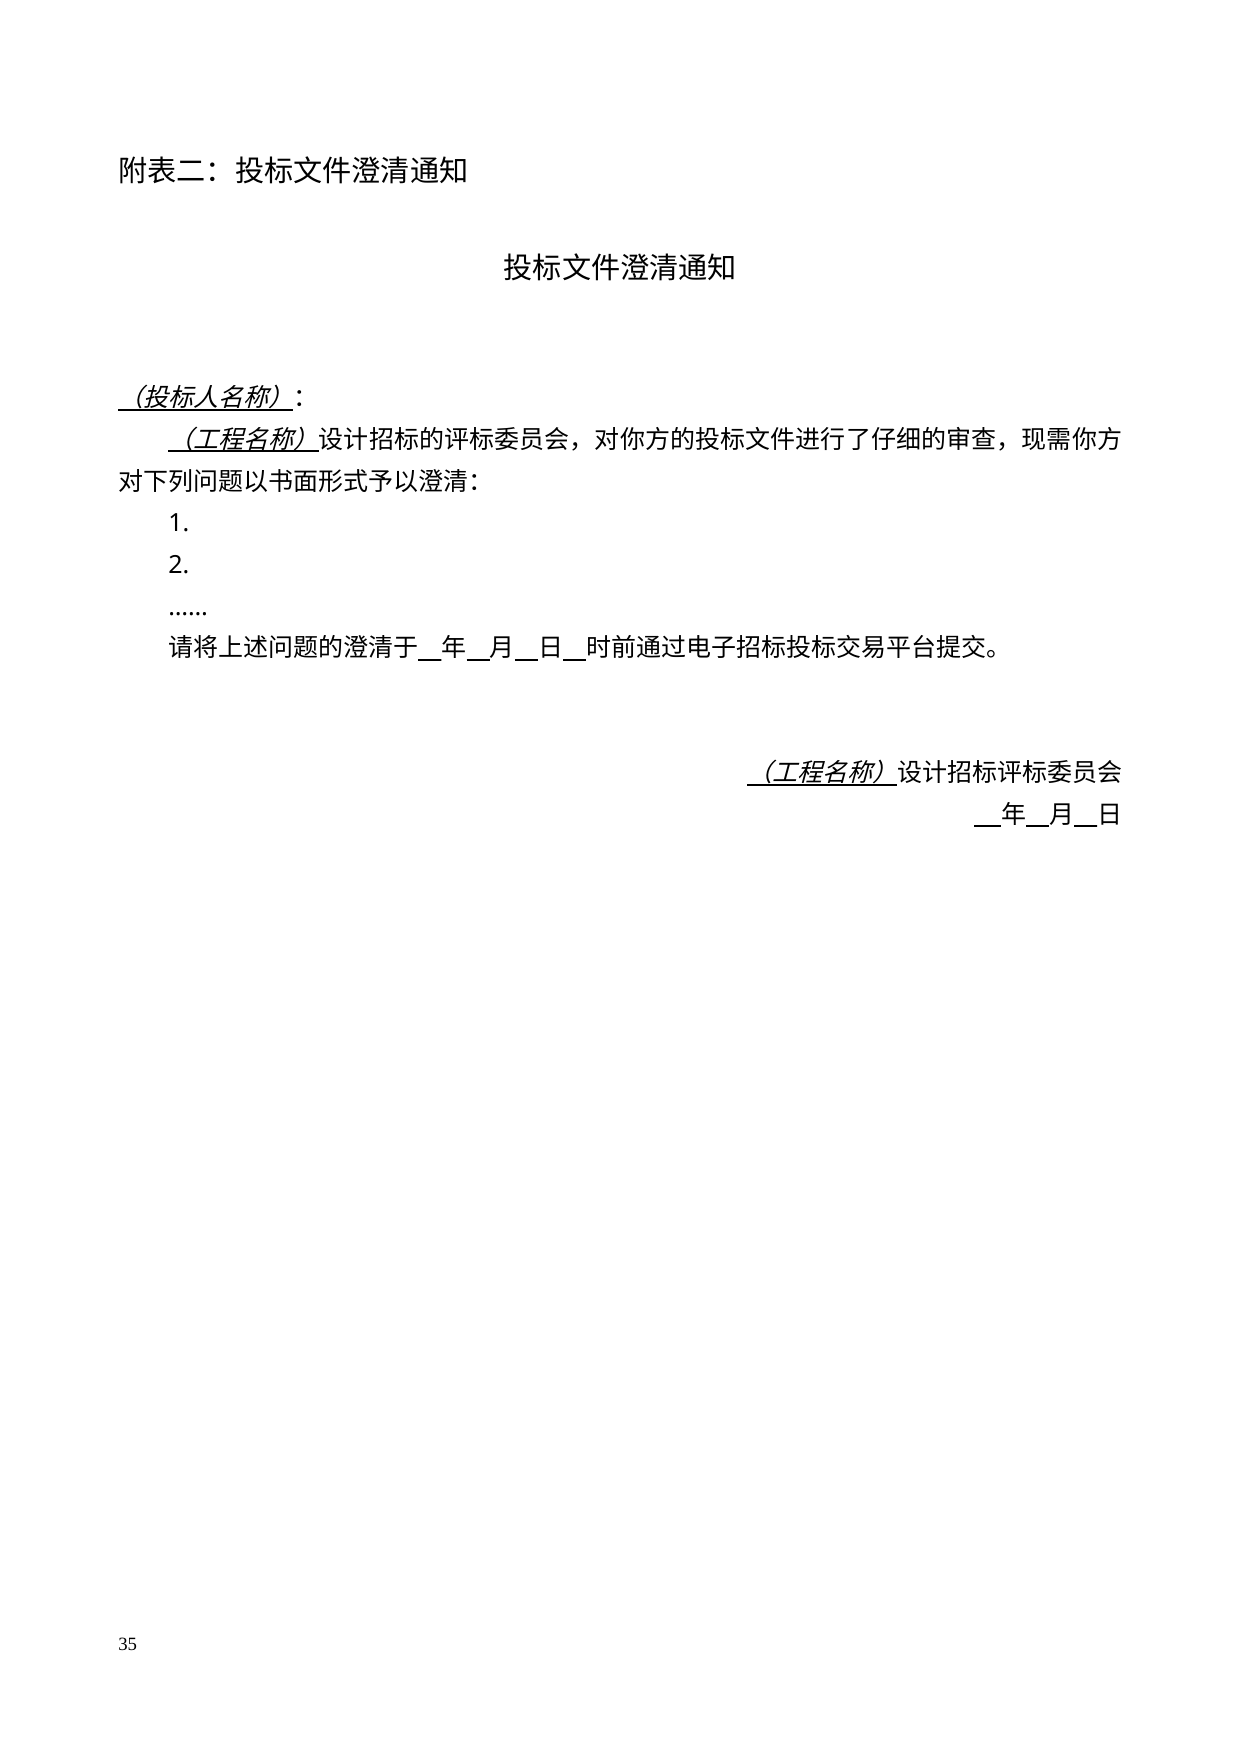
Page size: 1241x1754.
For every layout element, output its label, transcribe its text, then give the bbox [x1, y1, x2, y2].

text …… [118, 582, 1122, 623]
text （投标人名称）： [118, 373, 1122, 415]
text （工程名称）设计招标的评标委员会，对你方的投标文件进行了仔细的审查，现需你方对下列问题以书面形式予以澄清： [118, 415, 1122, 498]
text 年 月 日 [118, 790, 1122, 832]
text 投标文件澄清通知 [118, 232, 1122, 290]
text （工程名称）设计招标评标委员会 [118, 748, 1122, 790]
text 2. [118, 540, 1122, 582]
list 投标文件澄清通知 [118, 148, 1122, 190]
text 请将上述问题的澄清于 年 月 日 时前通过电子招标投标交易平台提交。 [118, 623, 1122, 665]
text 1. [118, 498, 1122, 540]
